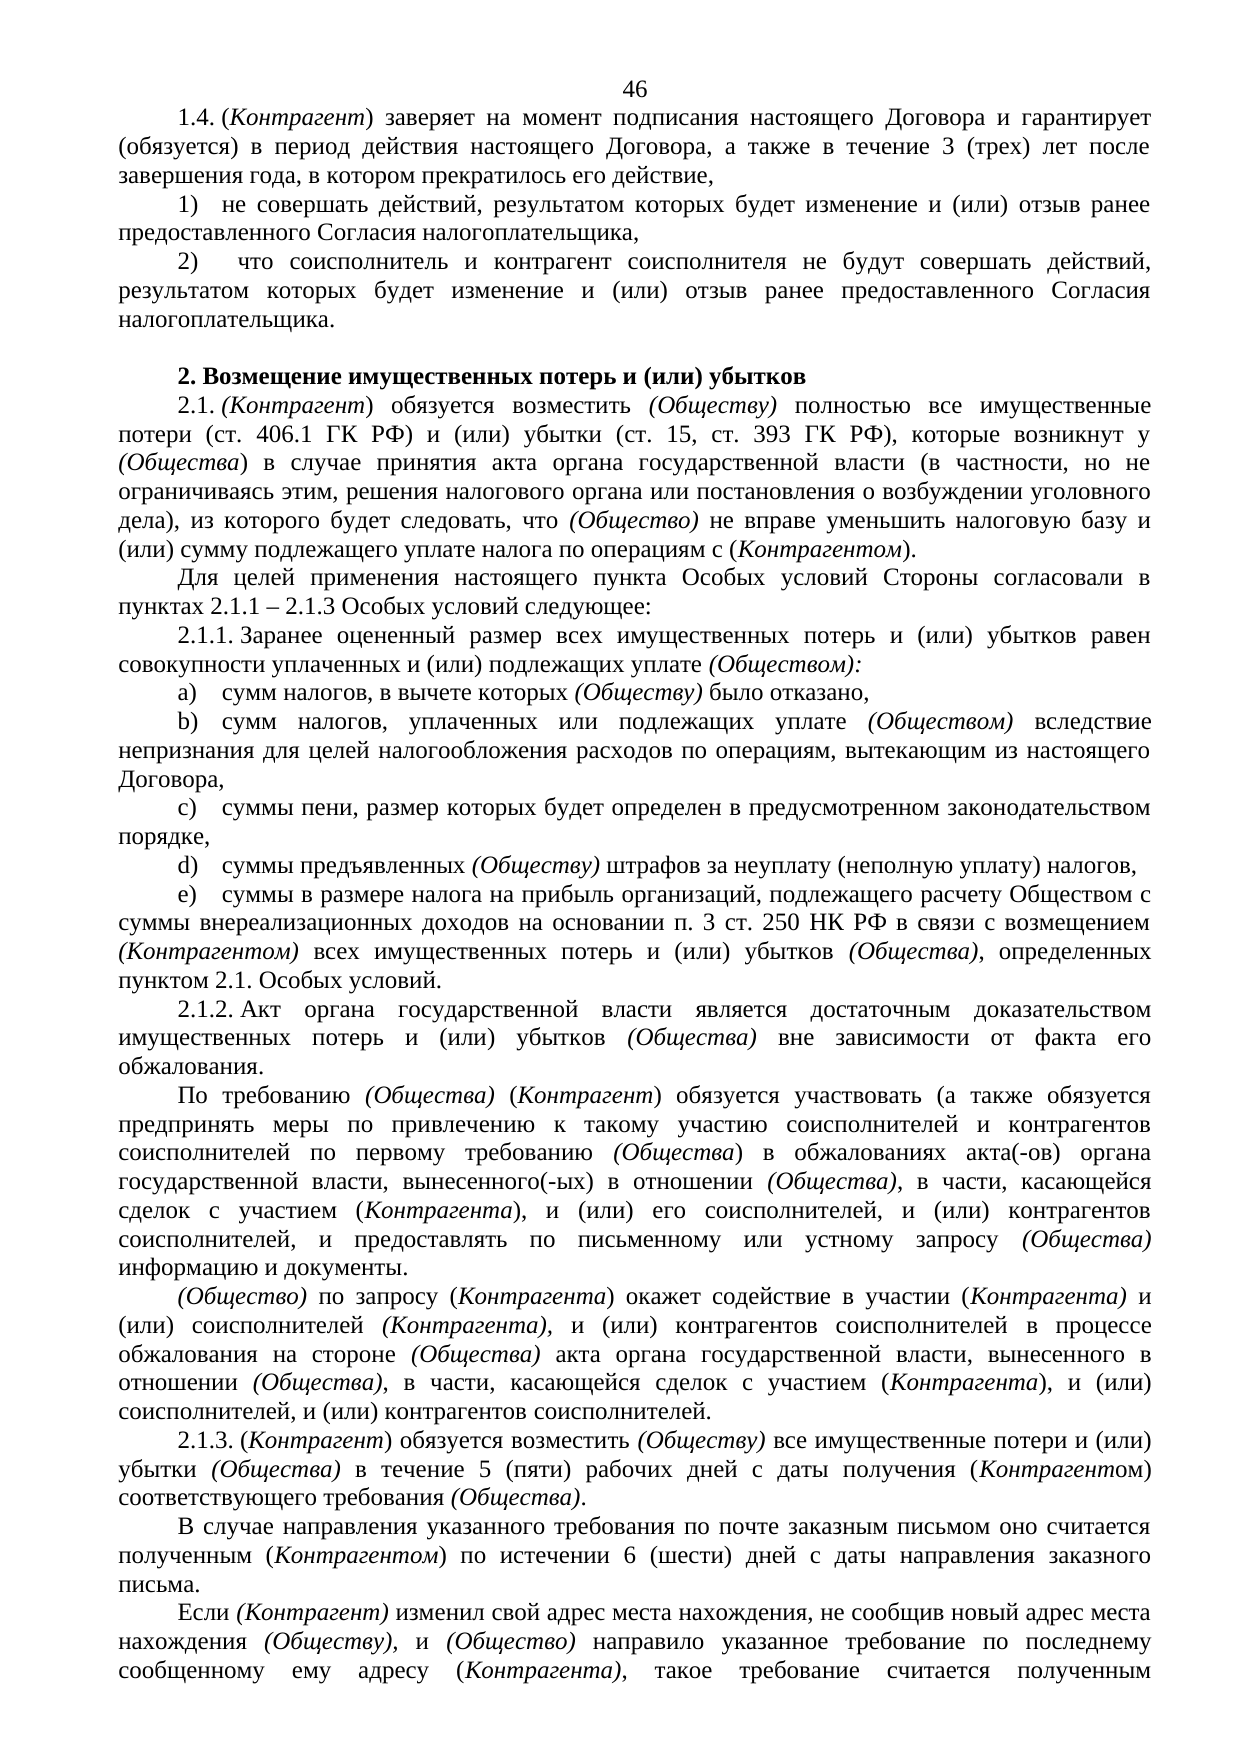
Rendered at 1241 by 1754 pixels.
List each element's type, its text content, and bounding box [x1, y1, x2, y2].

text 2.1. (Контрагент) обязуется возместить (Обществу) полностью все имущественные потери (ст. 406.1 ГК РФ) и (или) убытки (ст. 15, ст. 393 ГК РФ), которые возникнут у (Общества) в случае принятия акта органа государственной власти (в частности, но не ограничиваясь этим, решения налогового органа или постановления о возбуждении уголовного дела), из которого будет следовать, что (Общество) не вправе уменьшить налоговую базу и (или) сумму подлежащего уплате налога по операциям с (Контрагентом). [118, 390, 1152, 562]
text 2. Возмещение имущественных потерь и (или) убытков [118, 361, 1152, 390]
list суммы в размере налога на прибыль организаций, подлежащего расчету Обществом с суммы внереализационных доходов на основании п. 3 ст. 250 НК РФ в связи с возмещением (Контрагентом) всех имущественных потерь и (или) убытков (Общества), определенных пунктом 2.1. Особых условий. [118, 879, 1152, 994]
text 1) не совершать действий, результатом которых будет изменение и (или) отзыв ранее предоставленного Согласия налогоплательщика, [118, 189, 1152, 246]
list суммы предъявленных (Обществу) штрафов за неуплату (неполную уплату) налогов, [118, 850, 1152, 879]
text По требованию (Общества) (Контрагент) обязуется участвовать (а также обязуется предпринять меры по привлечению к такому участию соисполнителей и контрагентов соисполнителей по первому требованию (Общества) в обжалованиях акта(-ов) органа государственной власти, вынесенного(-ых) в отношении (Общества), в части, касающейся сделок с участием (Контрагента), и (или) его соисполнителей, и (или) контрагентов соисполнителей, и предоставлять по письменному или устному запросу (Общества) информацию и документы. [118, 1080, 1152, 1281]
text 2) что соисполнитель и контрагент соисполнителя не будут совершать действий, результатом которых будет изменение и (или) отзыв ранее предоставленного Согласия налогоплательщика. [118, 246, 1152, 332]
text 1.4. (Контрагент) заверяет на момент подписания настоящего Договора и гарантирует (обязуется) в период действия настоящего Договора, а также в течение 3 (трех) лет после завершения года, в котором прекратилось его действие, [118, 102, 1152, 189]
list сумм налогов, уплаченных или подлежащих уплате (Обществом) вследствие непризнания для целей налогообложения расходов по операциям, вытекающим из настоящего Договора, [118, 706, 1152, 792]
text В случае направления указанного требования по почте заказным письмом оно считается полученным (Контрагентом) по истечении 6 (шести) дней с даты направления заказного письма. [118, 1511, 1152, 1597]
list сумм налогов, в вычете которых (Обществу) было отказано, [118, 677, 1152, 706]
text Для целей применения настоящего пункта Особых условий Стороны согласовали в пунктах 2.1.1 – 2.1.3 Особых условий следующее: [118, 562, 1152, 620]
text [118, 1597, 1152, 1684]
text 2.1.1. Заранее оцененный размер всех имущественных потерь и (или) убытков равен совокупности уплаченных и (или) подлежащих уплате (Обществом): [118, 620, 1152, 677]
text (Общество) по запросу (Контрагента) окажет содействие в участии (Контрагента) и (или) соисполнителей (Контрагента), и (или) контрагентов соисполнителей в процессе обжалования на стороне (Общества) акта органа государственной власти, вынесенного в отношении (Общества), в части, касающейся сделок с участием (Контрагента), и (или) соисполнителей, и (или) контрагентов соисполнителей. [118, 1281, 1152, 1425]
text 2.1.2. Акт органа государственной власти является достаточным доказательством имущественных потерь и (или) убытков (Общества) вне зависимости от факта его обжалования. [118, 994, 1152, 1080]
text 2.1.3. (Контрагент) обязуется возместить (Обществу) все имущественные потери и (или) убытки (Общества) в течение 5 (пяти) рабочих дней с даты получения (Контрагентом) соответствующего требования (Общества). [118, 1425, 1152, 1511]
list суммы пени, размер которых будет определен в предусмотренном законодательством порядке, [118, 792, 1152, 850]
